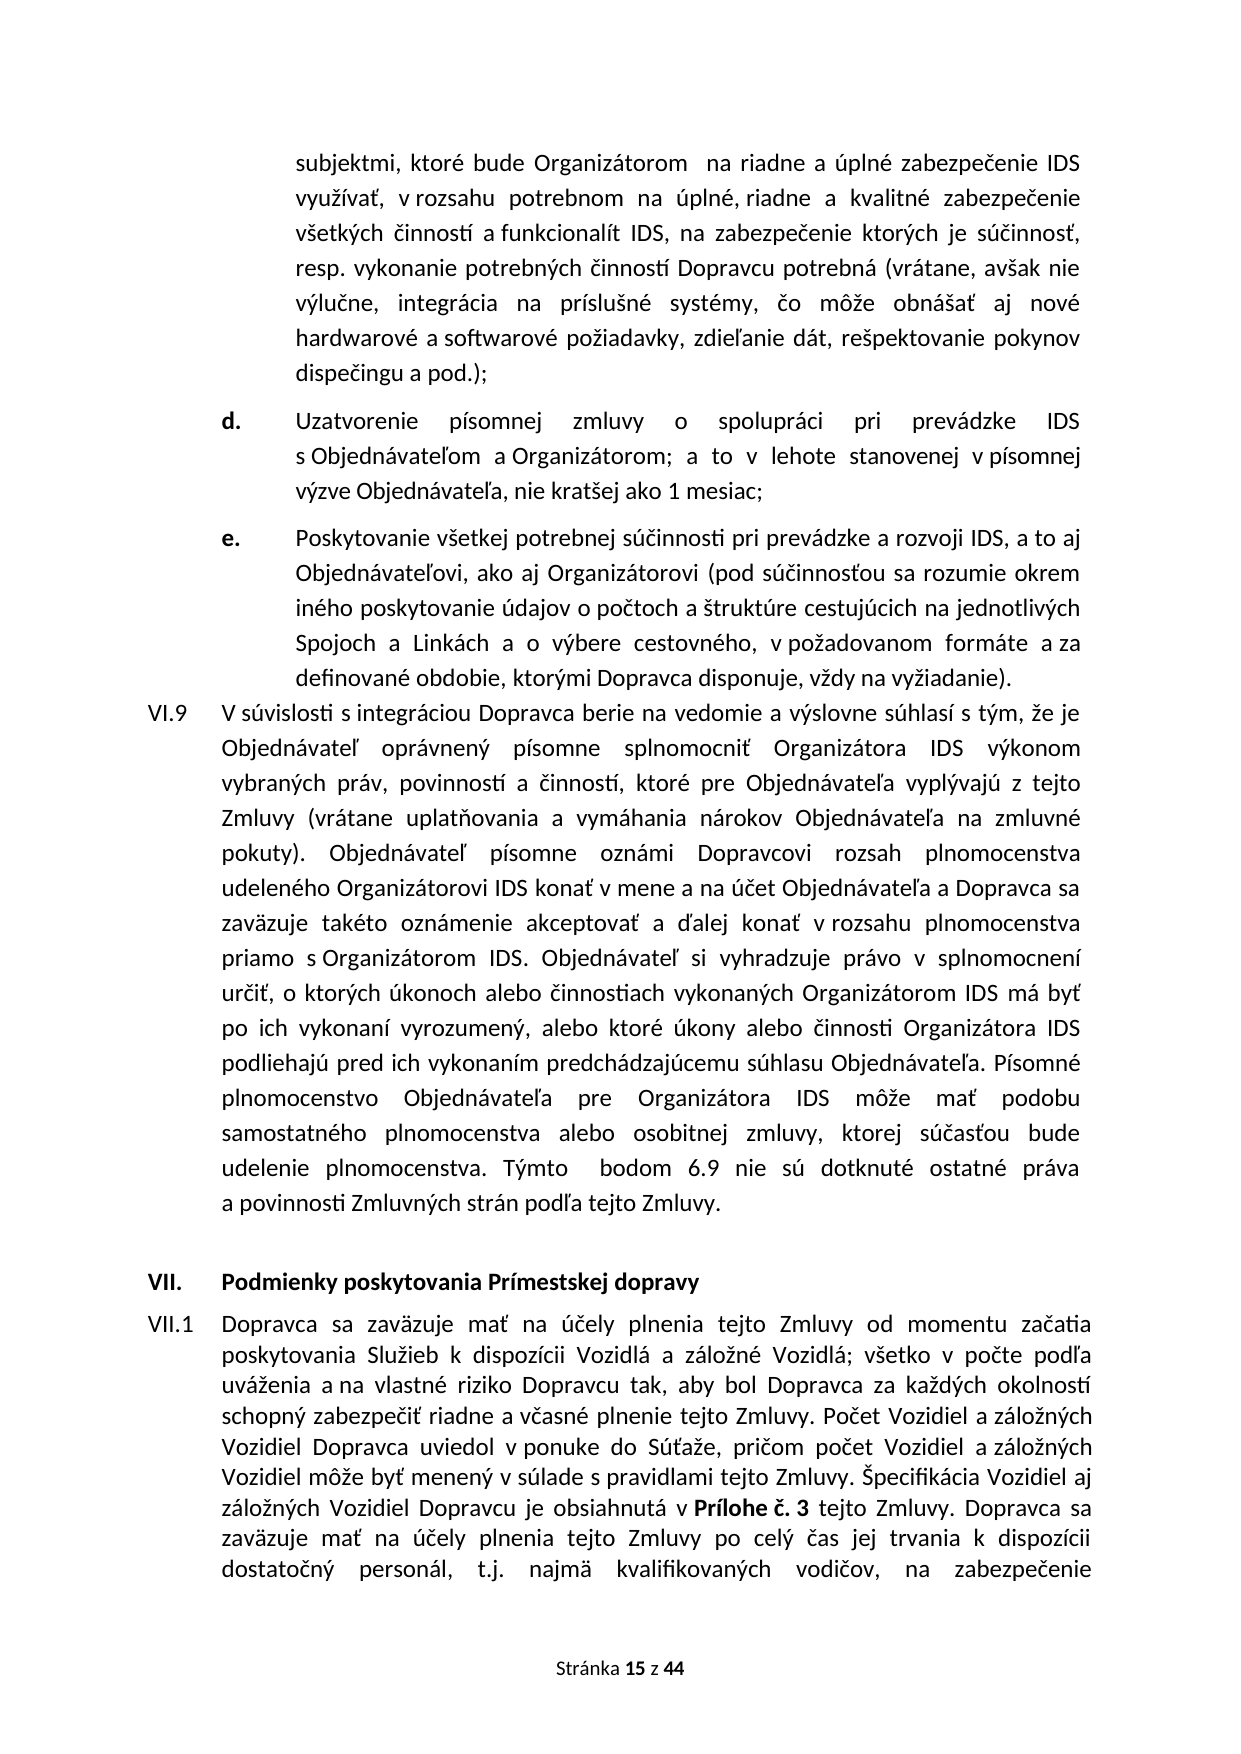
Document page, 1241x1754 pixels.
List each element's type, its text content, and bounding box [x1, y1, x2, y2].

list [221, 148, 1081, 388]
list Poskytovanie všetkej potrebnej súčinnosti pri prevádzke a rozvoji IDS, a to aj Objednávateľovi, ako aj Organizátorovi (pod súčinnosťou sa rozumie okrem iného poskytovanie údajov o počtoch a štruktúre cestujúcich na jednotlivých Spojoch a Linkách a o výbere cestovného, v požadovanom formáte a za definované obdobie, ktorými Dopravca disponuje, vždy na vyžiadanie). [221, 523, 1081, 693]
subtitle Podmienky poskytovania Prímestskej dopravy [148, 1266, 1093, 1296]
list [148, 1309, 1093, 1583]
list V súvislosti s integráciou Dopravca berie na vedomie a výslovne súhlasí s tým, že je Objednávateľ oprávnený písomne splnomocniť Organizátora IDS výkonom vybraných práv, povinností a činností, ktoré pre Objednávateľa vyplývajú z tejto Zmluvy (vrátane uplatňovania a vymáhania nárokov Objednávateľa na zmluvné pokuty). Objednávateľ písomne oznámi Dopravcovi rozsah plnomocenstva udeleného Organizátorovi IDS konať v mene a na účet Objednávateľa a Dopravca sa zaväzuje takéto oznámenie akceptovať a ďalej konať v rozsahu plnomocenstva priamo s Organizátorom IDS. Objednávateľ si vyhradzuje právo v splnomocnení určiť, o ktorých úkonoch alebo činnostiach vykonaných Organizátorom IDS má byť po ich vykonaní vyrozumený, alebo ktoré úkony alebo činnosti Organizátora IDS podliehajú pred ich vykonaním predchádzajúcemu súhlasu Objednávateľa. Písomné plnomocenstvo Objednávateľa pre Organizátora IDS môže mať podobu samostatného plnomocenstva alebo osobitnej zmluvy, ktorej súčasťou bude udelenie plnomocenstva. Týmto bodom 6.9 nie sú dotknuté ostatné práva a povinnosti Zmluvných strán podľa tejto Zmluvy. [148, 698, 1081, 1218]
list Uzatvorenie písomnej zmluvy o spolupráci pri prevádzke IDS s Objednávateľom a Organizátorom; a to v lehote stanovenej v písomnej výzve Objednávateľa, nie kratšej ako 1 mesiac; [221, 405, 1081, 506]
